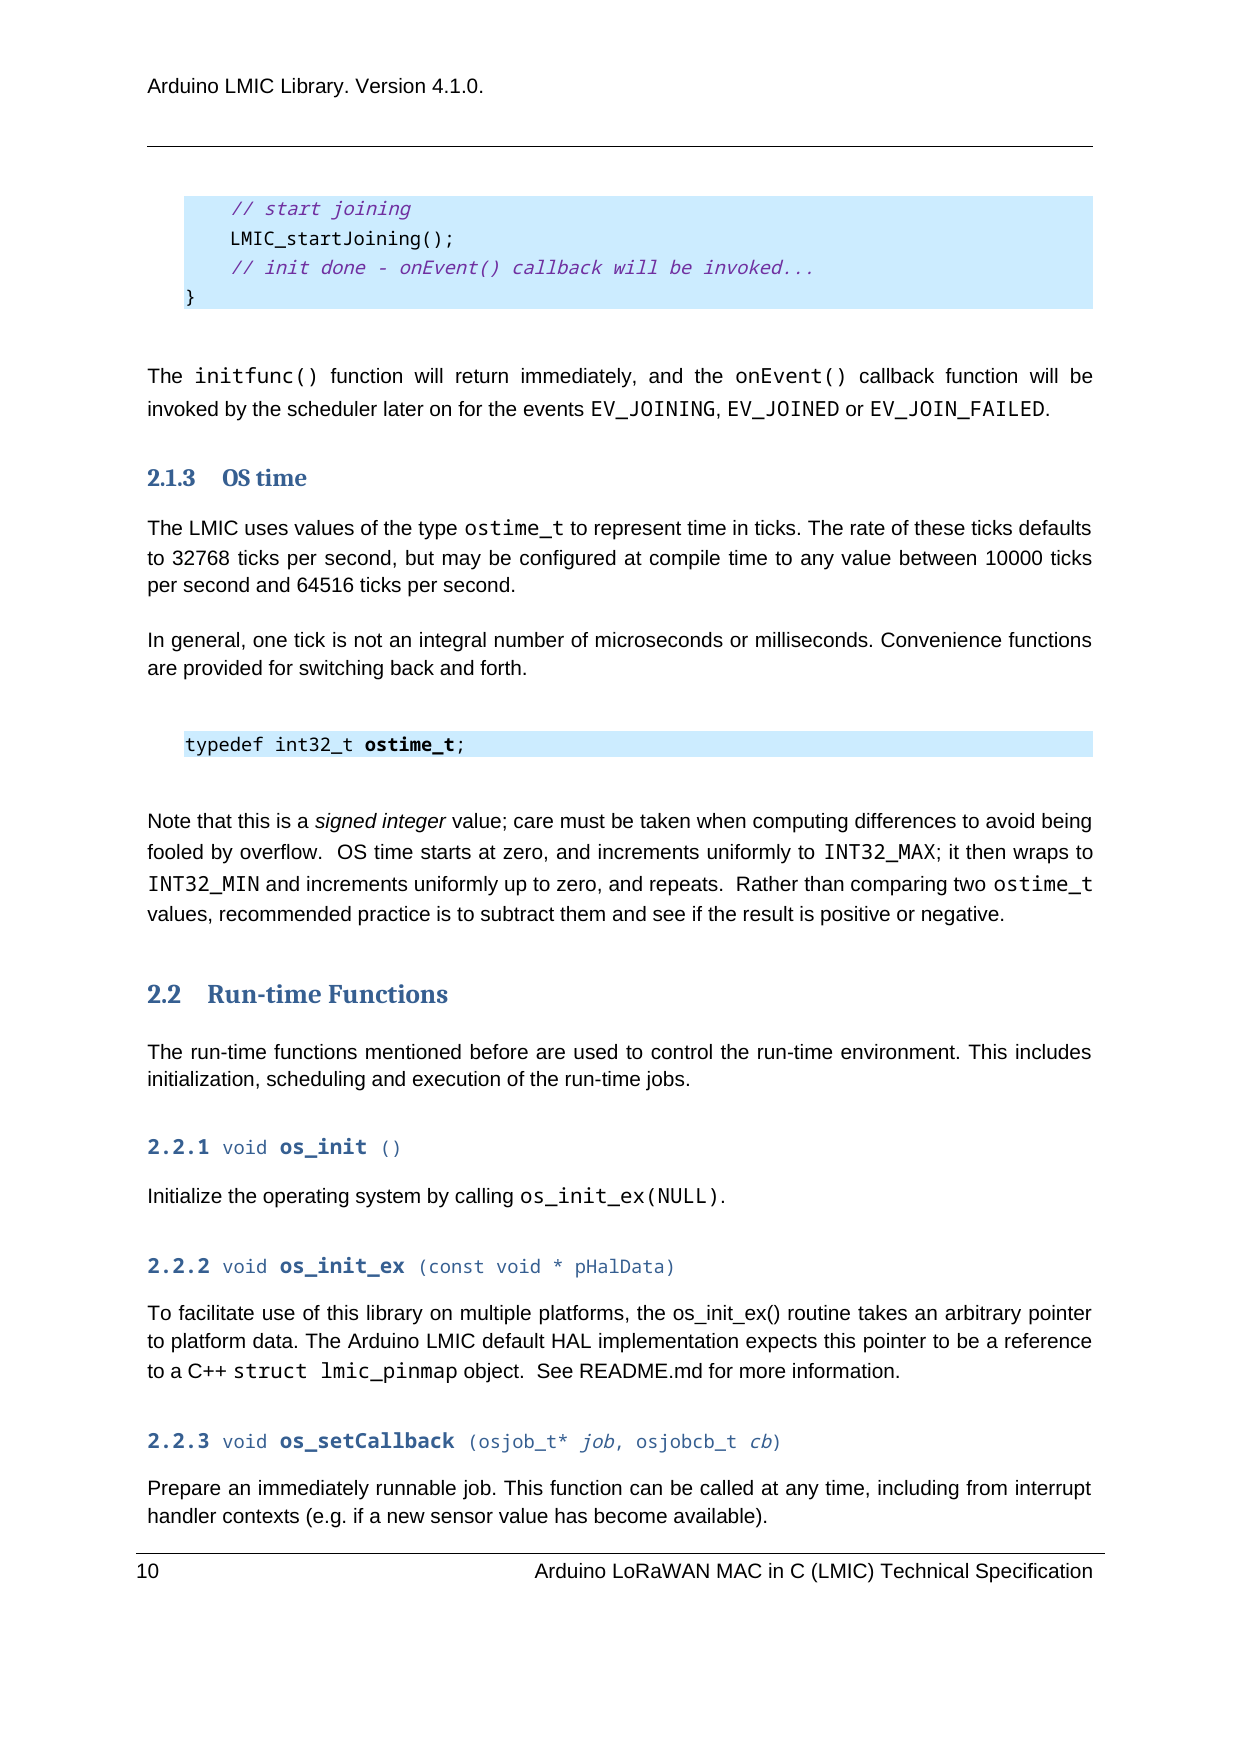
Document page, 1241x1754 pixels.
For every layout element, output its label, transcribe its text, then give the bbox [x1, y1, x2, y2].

text In general, one tick is not an integral number of microseconds or milliseconds. Convenience functions are provided for switching back and forth. [147, 628, 1093, 679]
text Initialize the operating system by calling os_init_ex(NULL). [147, 1182, 1093, 1210]
text The initfunc() function will return immediately, and the onEvent() callback function will be invoked by the scheduler later on for the events EV_JOINING, EV_JOINED or EV_JOIN_FAILED. [147, 361, 1093, 422]
list // start joining [184, 196, 1093, 221]
subtitle void os_init () [147, 1132, 1093, 1161]
list LMIC_startJoining(); [184, 225, 1093, 250]
subtitle OS time [147, 464, 1093, 492]
list } [184, 283, 1093, 309]
text The LMIC uses values of the type ostime_t to represent time in ticks. The rate of these ticks defaults to 32768 ticks per second, but may be configured at compile time to any value between 10000 ticks per second and 64516 ticks per second. [147, 513, 1093, 597]
list // init done - onEvent() callback will be invoked... [184, 254, 1093, 280]
list typedef int32_t ostime_t; [184, 731, 1093, 757]
text The run-time functions mentioned before are used to control the run-time environment. This includes initialization, scheduling and execution of the run-time jobs. [147, 1040, 1093, 1091]
subtitle void os_init_ex (const void * pHalData) [147, 1252, 1093, 1280]
subtitle void os_setCallback (osjob_t* job, osjobcb_t cb) [147, 1427, 1093, 1455]
subtitle Run-time Functions [147, 979, 1093, 1010]
text Note that this is a signed integer value; care must be taken when computing differences to avoid being fooled by overflow. OS time starts at zero, and increments uniformly to INT32_MAX; it then wraps to INT32_MIN and increments uniformly up to zero, and repeats. Rather than comparing two ostime_t values, recommended practice is to subtract them and see if the result is positive or negative. [147, 809, 1093, 926]
text To facilitate use of this library on multiple platforms, the os_init_ex() routine takes an arbitrary pointer to platform data. The Arduino LMIC default HAL implementation expects this pointer to be a reference to a C++ struct lmic_pinmap object. See README.md for more information. [147, 1301, 1093, 1385]
text Prepare an immediately runnable job. This function can be called at any time, including from interrupt handler contexts (e.g. if a new sensor value has become available). [147, 1476, 1093, 1527]
